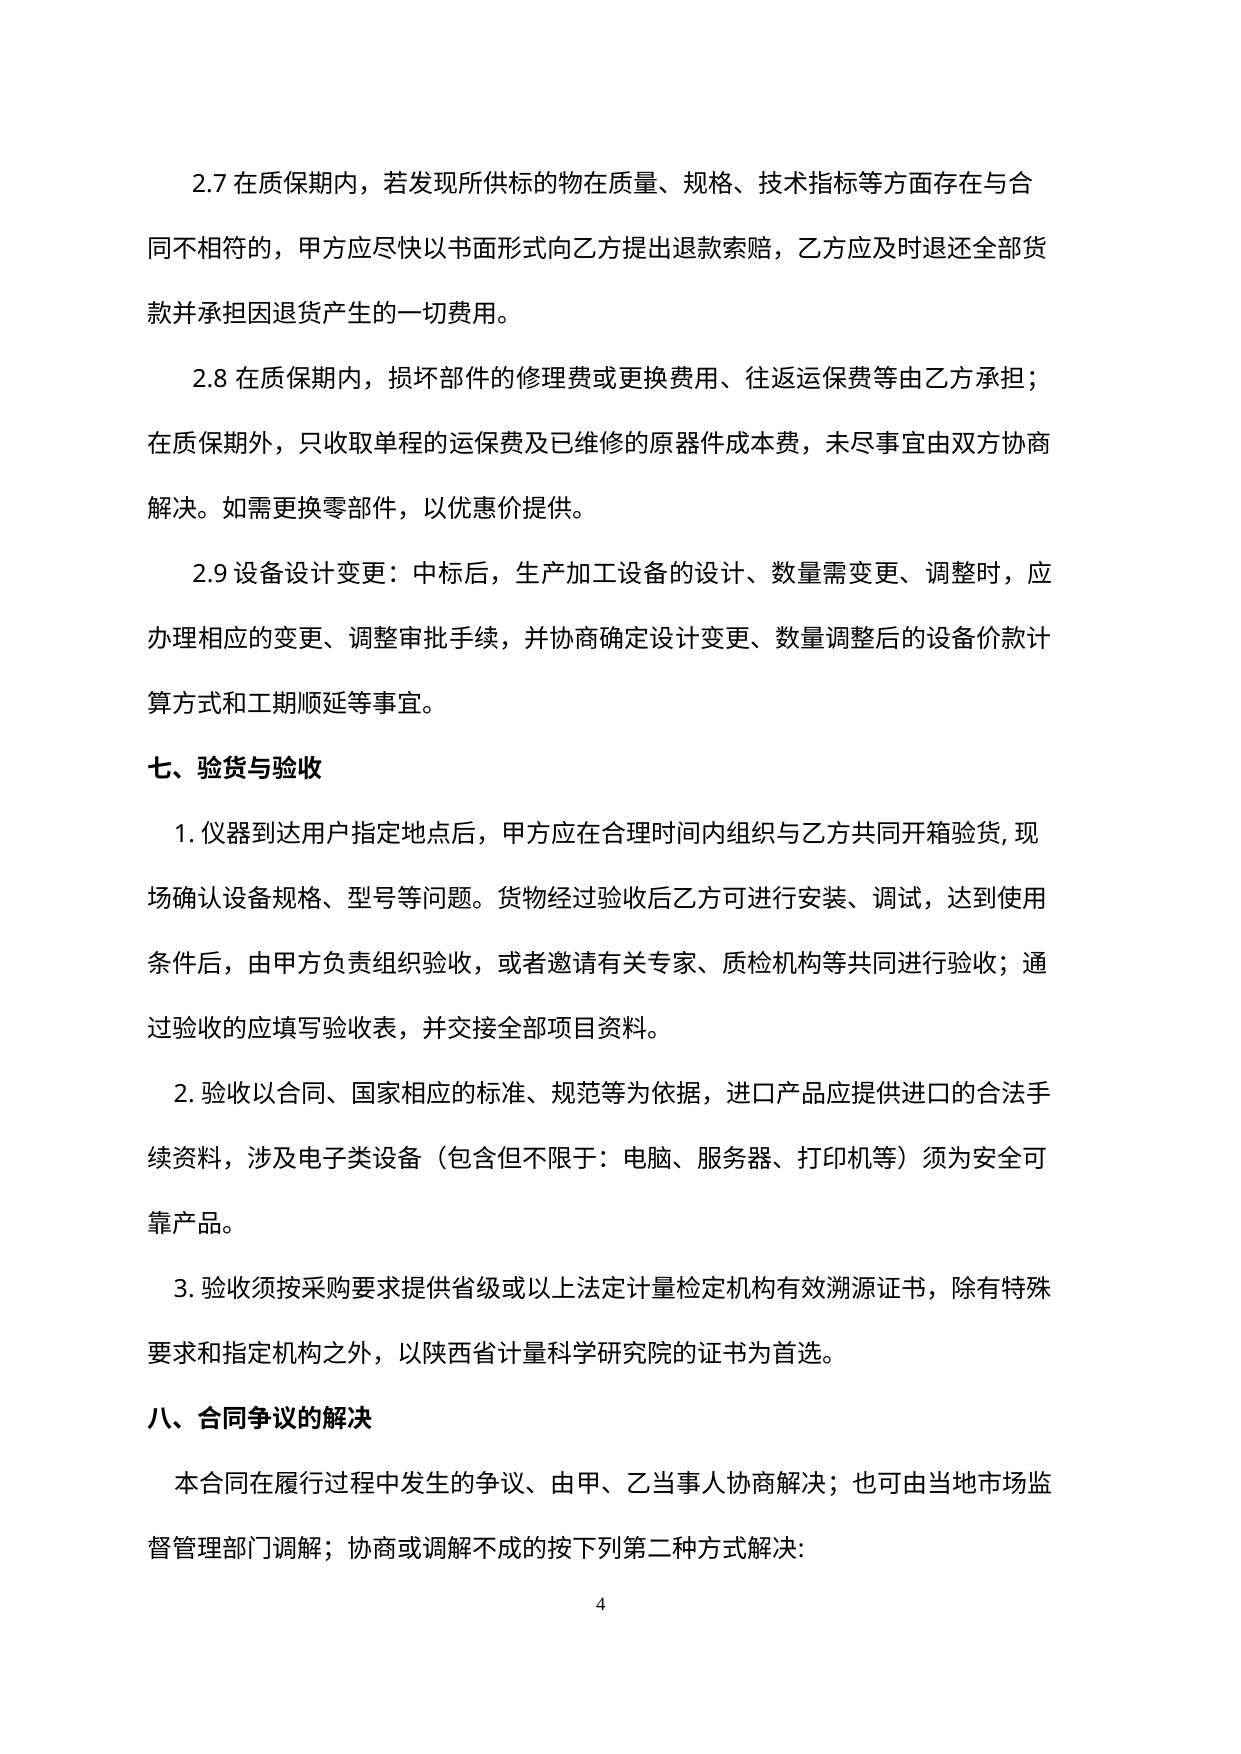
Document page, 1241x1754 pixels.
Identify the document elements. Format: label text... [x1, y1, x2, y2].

text 3. 验收须按采购要求提供省级或以上法定计量检定机构有效溯源证书，除有特殊要求和指定机构之外，以陕西省计量科学研究院的证书为首选。 [148, 1254, 1053, 1384]
text 七、验货与验收 [148, 734, 1053, 799]
text 2.8 在质保期内，损坏部件的修理费或更换费用、往返运保费等由乙方承担；在质保期外，只收取单程的运保费及已维修的原器件成本费，未尽事宜由双方协商解决。如需更换零部件，以优惠价提供。 [148, 344, 1053, 539]
text 本合同在履行过程中发生的争议、由甲、乙当事人协商解决；也可由当地市场监督管理部门调解；协商或调解不成的按下列第二种方式解决: [148, 1449, 1053, 1579]
text 2.7 在质保期内，若发现所供标的物在质量、规格、技术指标等方面存在与合同不相符的，甲方应尽快以书面形式向乙方提出退款索赔，乙方应及时退还全部货款并承担因退货产生的一切费用。 [148, 149, 1053, 344]
text 八、合同争议的解决 [148, 1384, 1053, 1449]
text 1. 仪器到达用户指定地点后，甲方应在合理时间内组织与乙方共同开箱验货, 现场确认设备规格、型号等问题。货物经过验收后乙方可进行安装、调试，达到使用条件后，由甲方负责组织验收，或者邀请有关专家、质检机构等共同进行验收；通过验收的应填写验收表，并交接全部项目资料。 [148, 799, 1053, 1059]
text 2.9设备设计变更：中标后，生产加工设备的设计、数量需变更、调整时，应办理相应的变更、调整审批手续，并协商确定设计变更、数量调整后的设备价款计算方式和工期顺延等事宜。 [148, 539, 1053, 734]
text 2. 验收以合同、国家相应的标准、规范等为依据，进口产品应提供进口的合法手续资料，涉及电子类设备（包含但不限于：电脑、服务器、打印机等）须为安全可靠产品。 [148, 1059, 1053, 1254]
